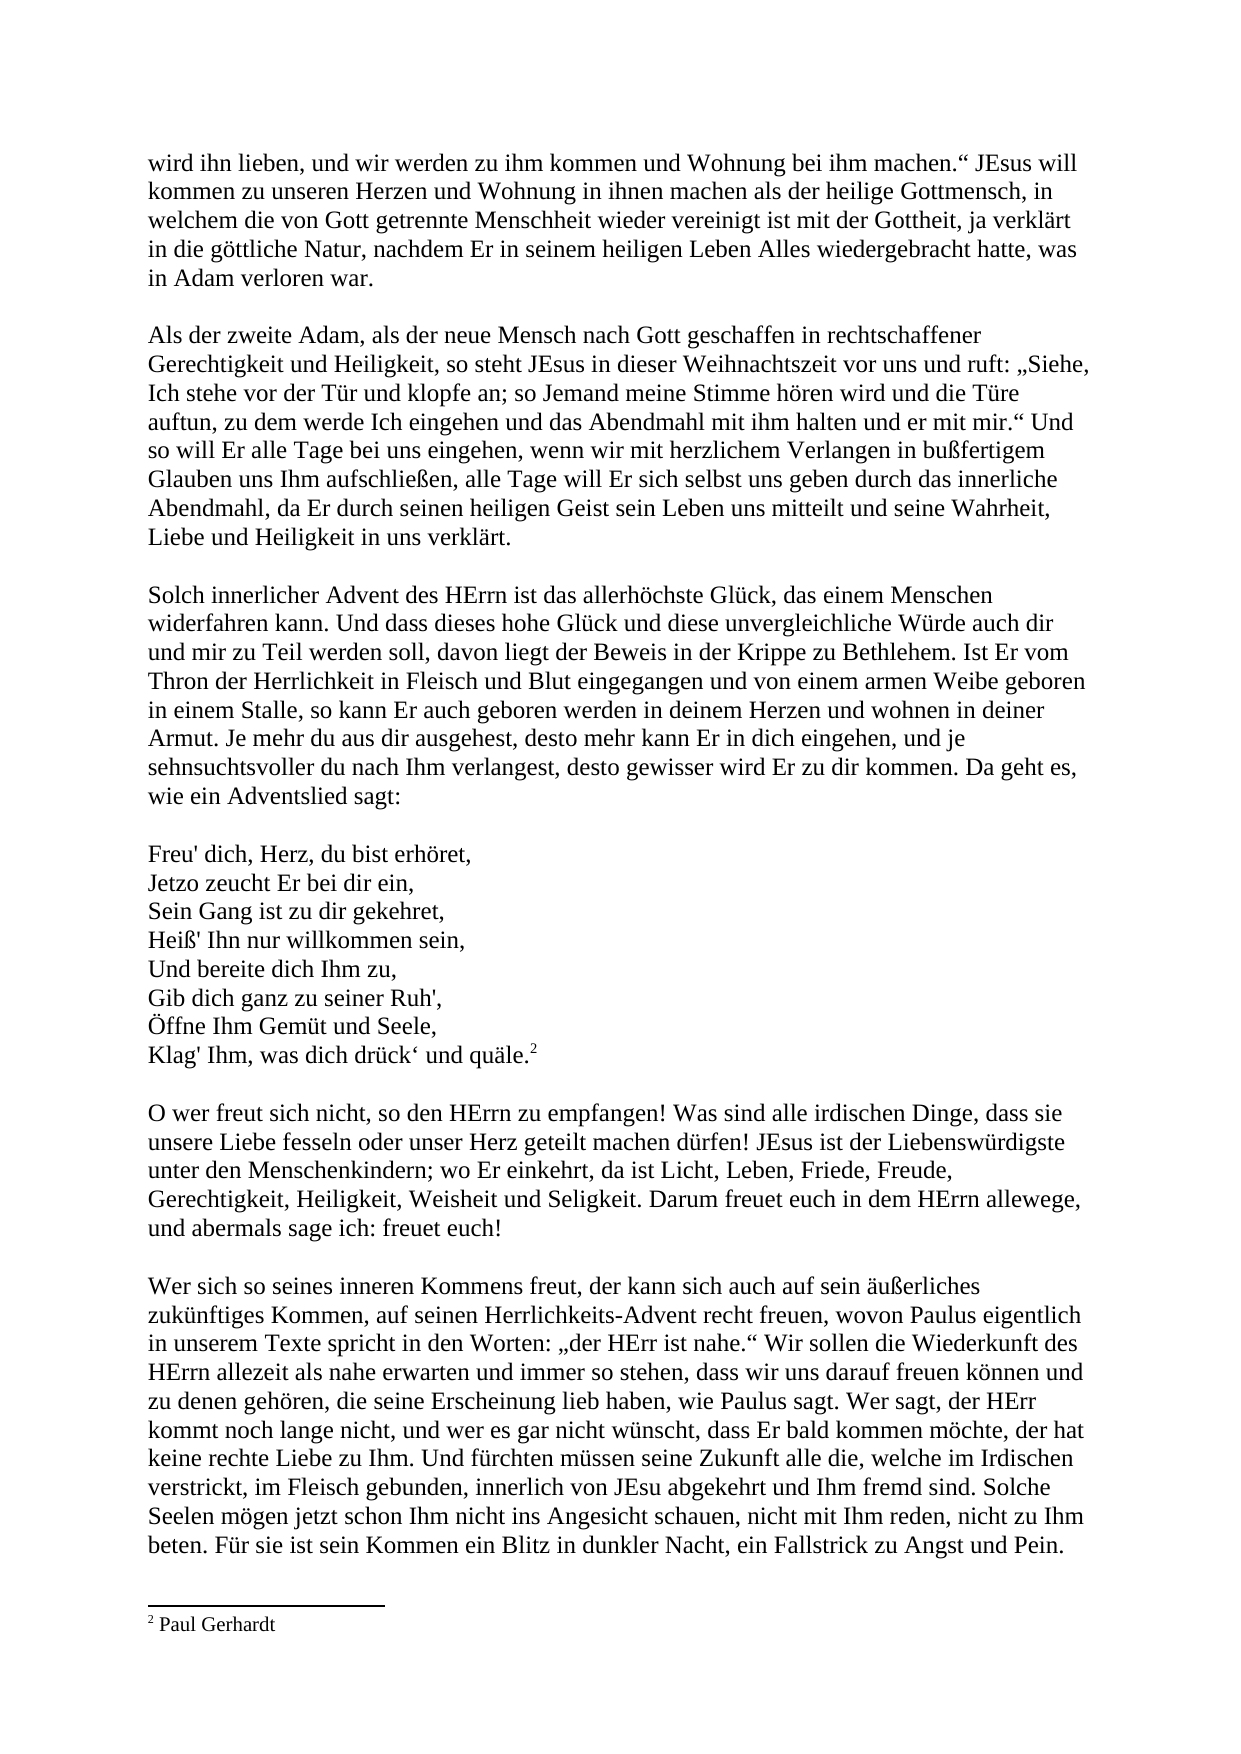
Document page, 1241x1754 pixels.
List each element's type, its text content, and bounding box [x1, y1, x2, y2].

text Freu' dich, Herz, du bist erhöret, Jetzo zeucht Er bei dir ein, Sein Gang ist zu dir gekehret, Heiß' Ihn nur willkommen sein, Und bereite dich Ihm zu, Gib dich ganz zu seiner Ruh', Öffne Ihm Gemüt und Seele, Klag' Ihm, was dich drück‘ und quäle. [148, 983, 1093, 1213]
text Solch innerlicher Advent des HErrn ist das allerhöchste Glück, das einem Menschen widerfahren kann. Und dass dieses hohe Glück und diese unvergleichliche Würde auch dir und mir zu Teil werden soll, davon liegt der Beweis in der Krippe zu Bethlehem. Ist Er vom Thron der Herrlichkeit in Fleisch und Blut eingegangen und von einem armen Weibe geboren in einem Stalle, so kann Er auch geboren werden in deinem Herzen und wohnen in deiner Armut. Je mehr du aus dir ausgehest, desto mehr kann Er in dich eingehen, und je sehnsuchtsvoller du nach Ihm verlangest, desto gewisser wird Er zu dir kommen. Da geht es, wie ein Adventslied sagt: [148, 723, 1093, 953]
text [148, 1415, 1093, 1587]
text Als der zweite Adam, als der neue Mensch nach Gott geschaffen in rechtschaffener Gerechtigkeit und Heiligkeit, so steht JEsus in dieser Weihnachtszeit vor uns und ruft: „Siehe, Ich stehe vor der Tür und klopfe an; so Jemand meine Stimme hören wird und die Türe auftun, zu dem werde Ich eingehen und das Abendmahl mit ihm halten und er mit mir.“ Und so will Er alle Tage bei uns eingehen, wenn wir mit herzlichem Verlangen in bußfertigem Glauben uns Ihm aufschließen, alle Tage will Er sich selbst uns geben durch das innerliche Abendmahl, da Er durch seinen heiligen Geist sein Leben uns mitteilt und seine Wahrheit, Liebe und Heiligkeit in uns verklärt. [148, 464, 1093, 694]
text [148, 148, 1093, 435]
text O wer freut sich nicht, so den HErrn zu empfangen! Was sind alle irdischen Dinge, dass sie unsere Liebe fesseln oder unser Herz geteilt machen dürfen! JEsus ist der Liebenswürdigste unter den Menschenkindern; wo Er einkehrt, da ist Licht, Leben, Friede, Freude, Gerechtigkeit, Heiligkeit, Weisheit und Seligkeit. Darum freuet euch in dem HErrn allewege, und abermals sage ich: freuet euch! [148, 1242, 1093, 1386]
